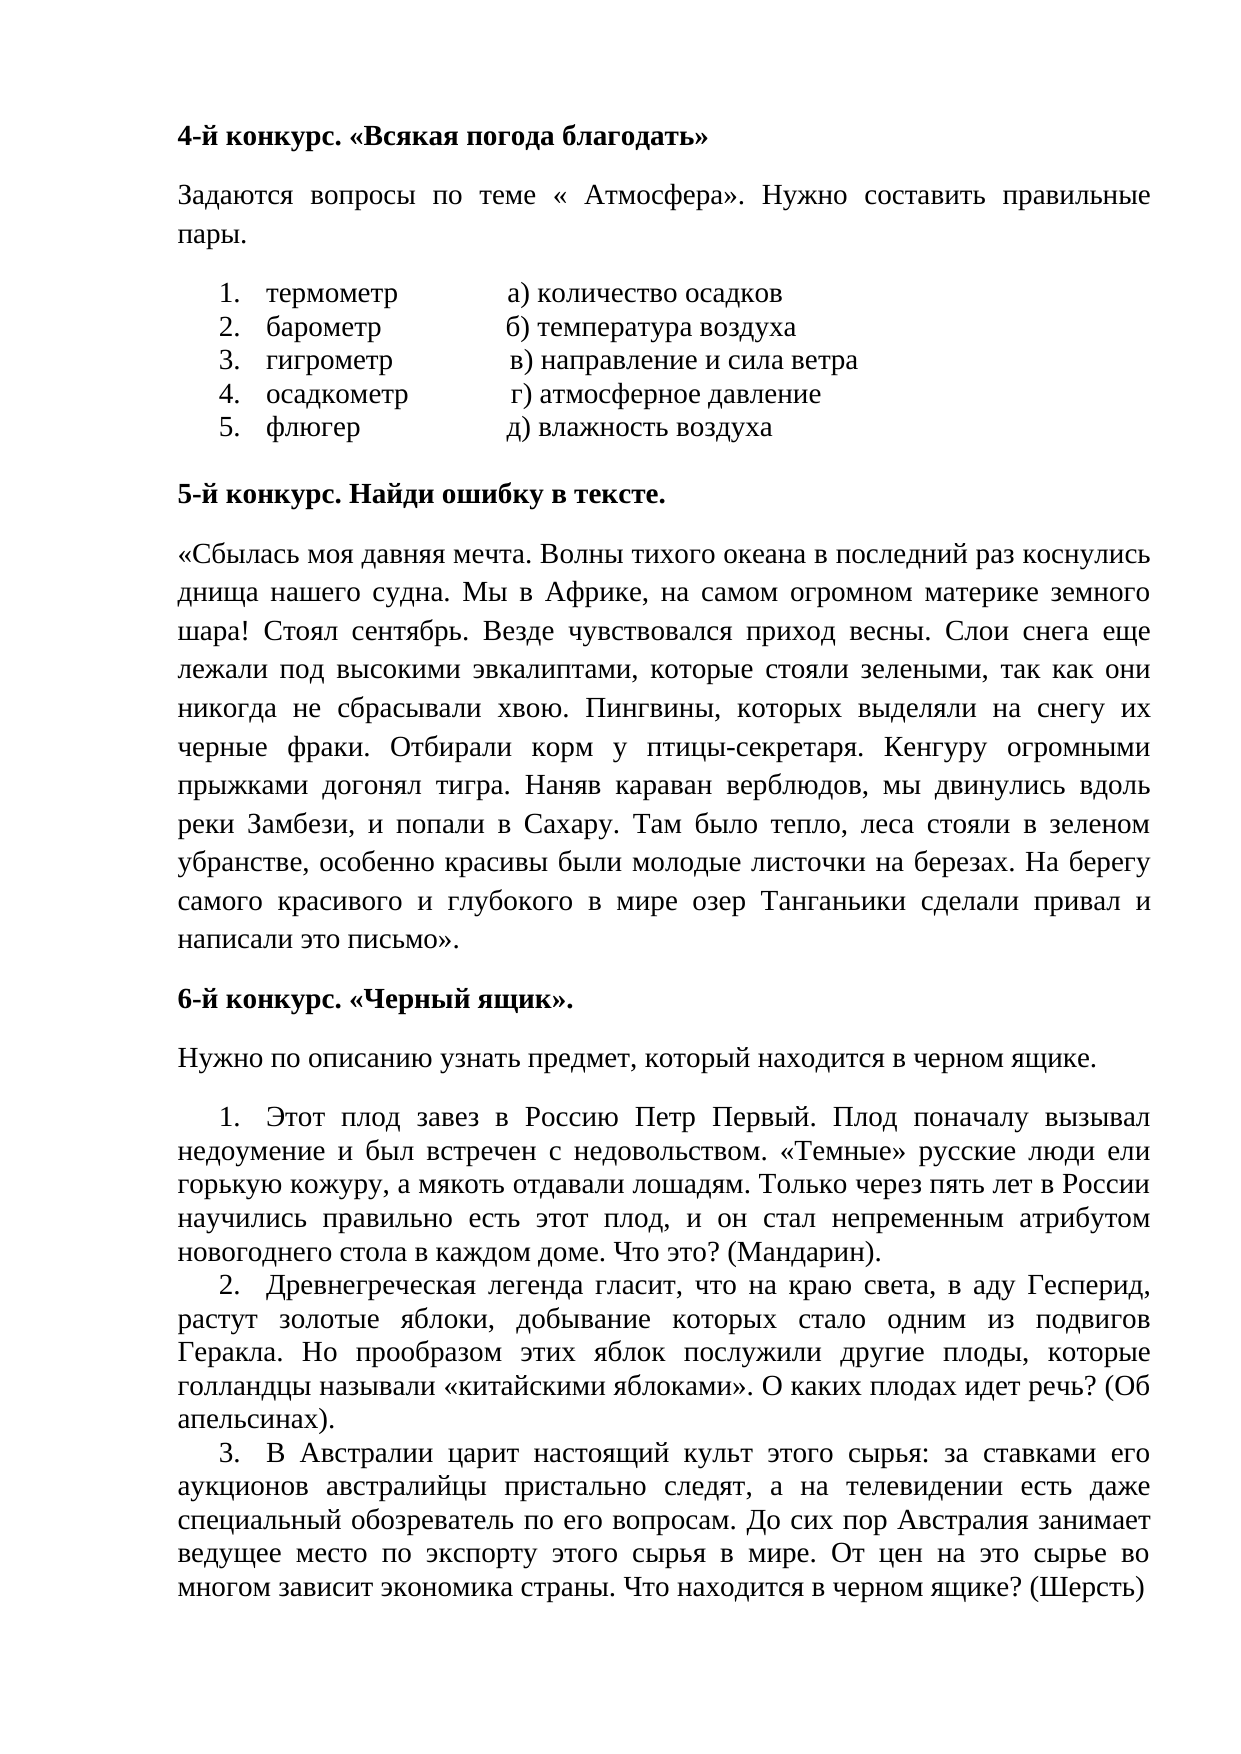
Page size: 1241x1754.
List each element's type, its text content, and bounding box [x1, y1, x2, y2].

text 6-й конкурс. «Черный ящик». [177, 981, 1152, 1014]
list гигрометр в) направление и сила ветра [177, 342, 1152, 376]
list осадкометр г) атмосферное давление [177, 376, 1152, 409]
text Задаются вопросы по теме « Атмосфера». Нужно составить правильные пары. [177, 177, 1152, 249]
list термометр а) количество осадков [177, 275, 1152, 309]
list Этот плод завез в Россию Петр Первый. Плод поначалу вызывал недоумение и был встречен с недовольством. «Темные» русские люди ели горькую кожуру, а мякоть отдавали лошадям. Только через пять лет в России научились правильно есть этот плод, и он стал непременным атрибутом новогоднего стола в каждом доме. Что это? (Мандарин). [177, 1099, 1152, 1267]
text 4-й конкурс. «Всякая погода благодать» [177, 118, 1152, 152]
list барометр б) температура воздуха [177, 309, 1152, 342]
text «Сбылась моя давняя мечта. Волны тихого океана в последний раз коснулись днища нашего судна. Мы в Африке, на самом огромном материке земного шара! Стоял сентябрь. Везде чувствовался приход весны. Слои снега еще лежали под высокими эвкалиптами, которые стояли зелеными, так как они никогда не сбрасывали хвою. Пингвины, которых выделяли на снегу их черные фраки. Отбирали корм у птицы-секретаря. Кенгуру огромными прыжками догонял тигра. Наняв караван верблюдов, мы двинулись вдоль реки Замбези, и попали в Сахару. Там было тепло, леса стояли в зеленом убранстве, особенно красивы были молодые листочки на березах. На берегу самого красивого и глубокого в мире озер Танганьики сделали привал и написали это письмо». [177, 536, 1152, 955]
list Древнегреческая легенда гласит, что на краю света, в аду Гесперид, растут золотые яблоки, добывание которых стало одним из подвигов Геракла. Но прообразом этих яблок послужили другие плоды, которые голландцы называли «китайскими яблоками». О каких плодах идет речь? (Об апельсинах). [177, 1267, 1152, 1435]
text Нужно по описанию узнать предмет, который находится в черном ящике. [177, 1040, 1152, 1074]
list В Австралии царит настоящий культ этого сырья: за ставками его аукционов австралийцы пристально следят, а на телевидении есть даже специальный обозреватель по его вопросам. До сих пор Австралия занимает ведущее место по экспорту этого сырья в мире. От цен на это сырье во многом зависит экономика страны. Что находится в черном ящике? (Шерсть) [177, 1435, 1152, 1603]
text 5-й конкурс. Найди ошибку в тексте. [177, 477, 1152, 510]
list флюгер д) влажность воздуха [177, 409, 1152, 443]
